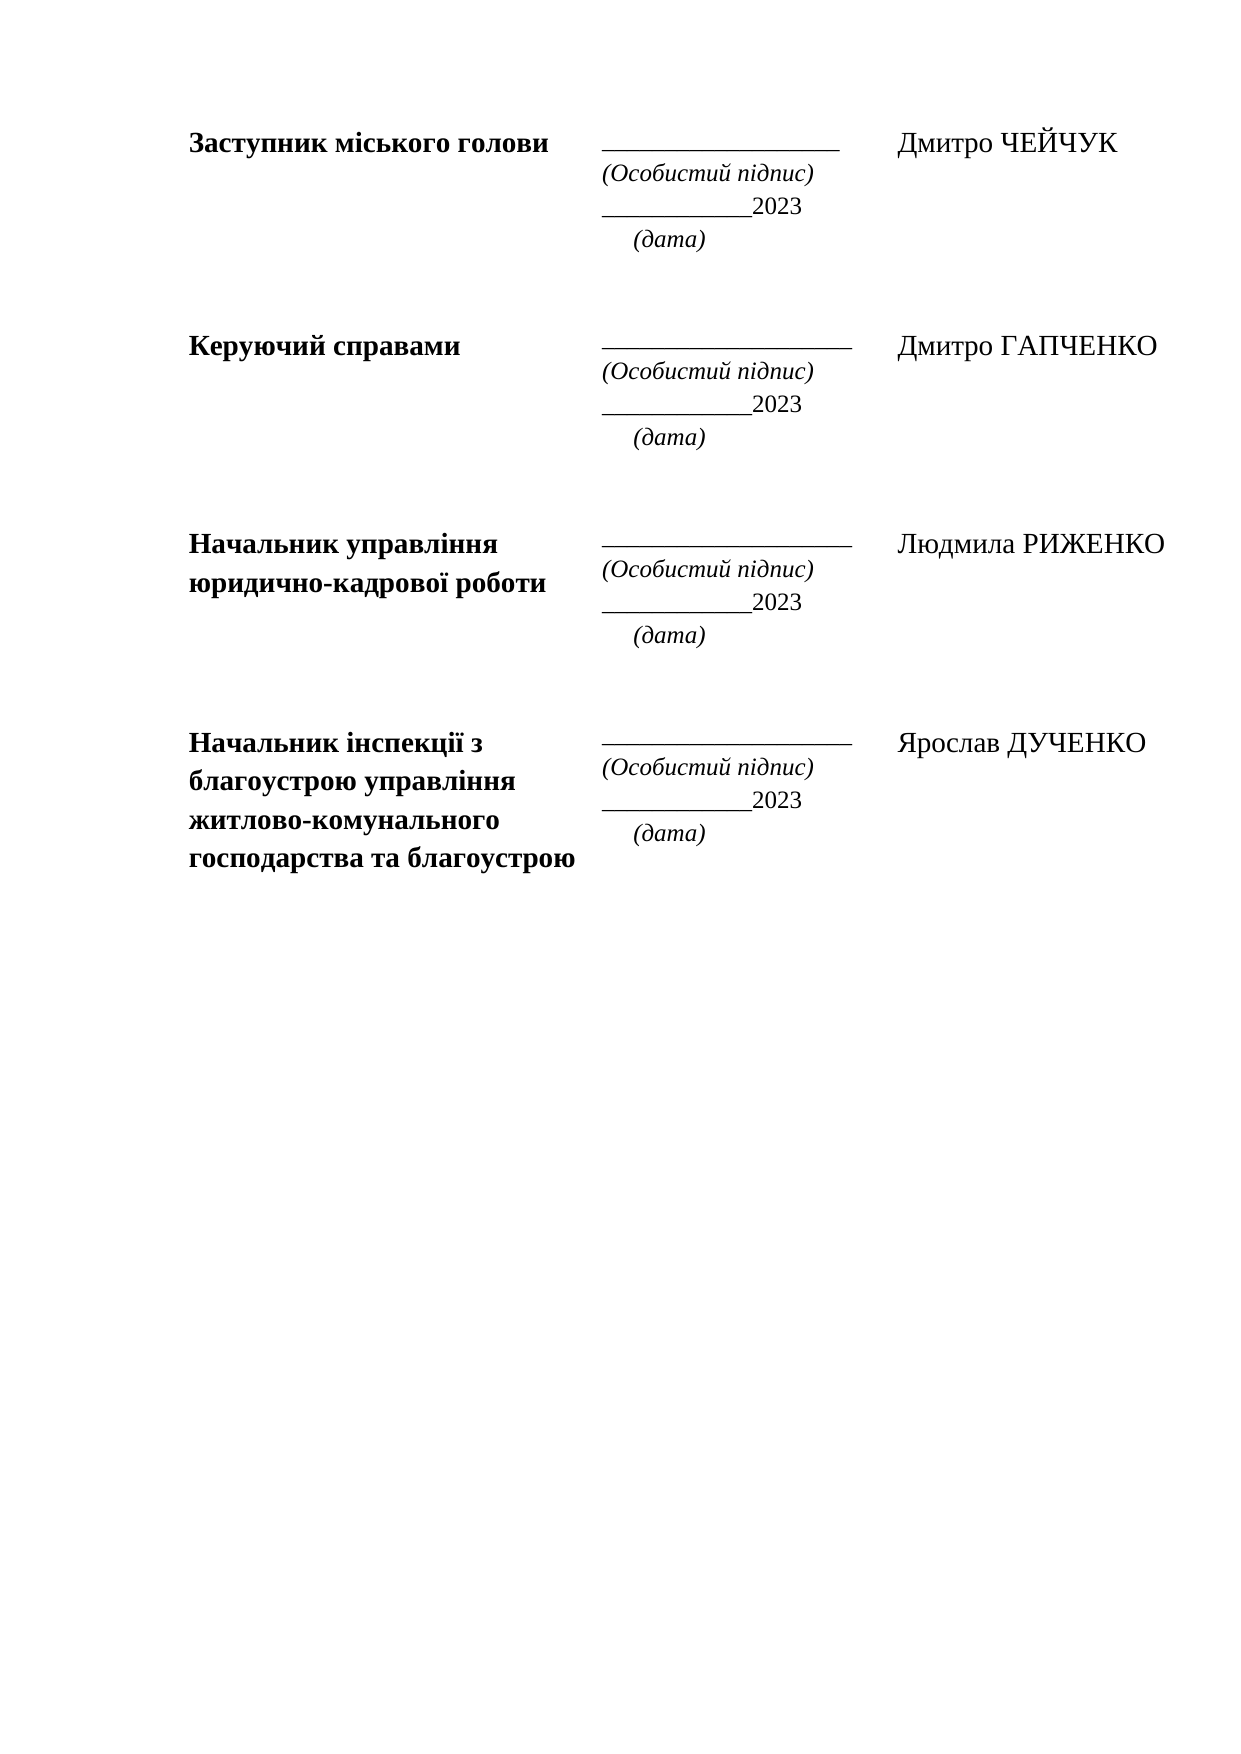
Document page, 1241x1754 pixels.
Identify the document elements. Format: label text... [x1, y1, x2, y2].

table_header ___________________ (Особистий підпис) ____________2023 (дата) [591, 125, 886, 290]
table_cell ____________________ (Особистий підпис) ____________2023 (дата) [591, 290, 886, 488]
table_cell Дмитро ГАПЧЕНКО [886, 290, 1181, 488]
table_header Заступник міського голови [177, 125, 591, 290]
table_cell Ярослав ДУЧЕНКО [886, 686, 1181, 884]
table_cell ____________________ (Особистий підпис) ____________2023 (дата) [591, 488, 886, 686]
table_header Дмитро ЧЕЙЧУК [886, 125, 1181, 290]
table_cell ____________________ (Особистий підпис) ____________2023 (дата) [591, 686, 886, 884]
table_cell Керуючий справами [177, 290, 591, 488]
table_cell Людмила РИЖЕНКО [886, 488, 1181, 686]
table_cell Начальник управління юридично-кадрової роботи [177, 488, 591, 686]
table_cell Начальник інспекції з благоустрою управління житлово-комунального господарства та благоустрою [177, 686, 591, 884]
